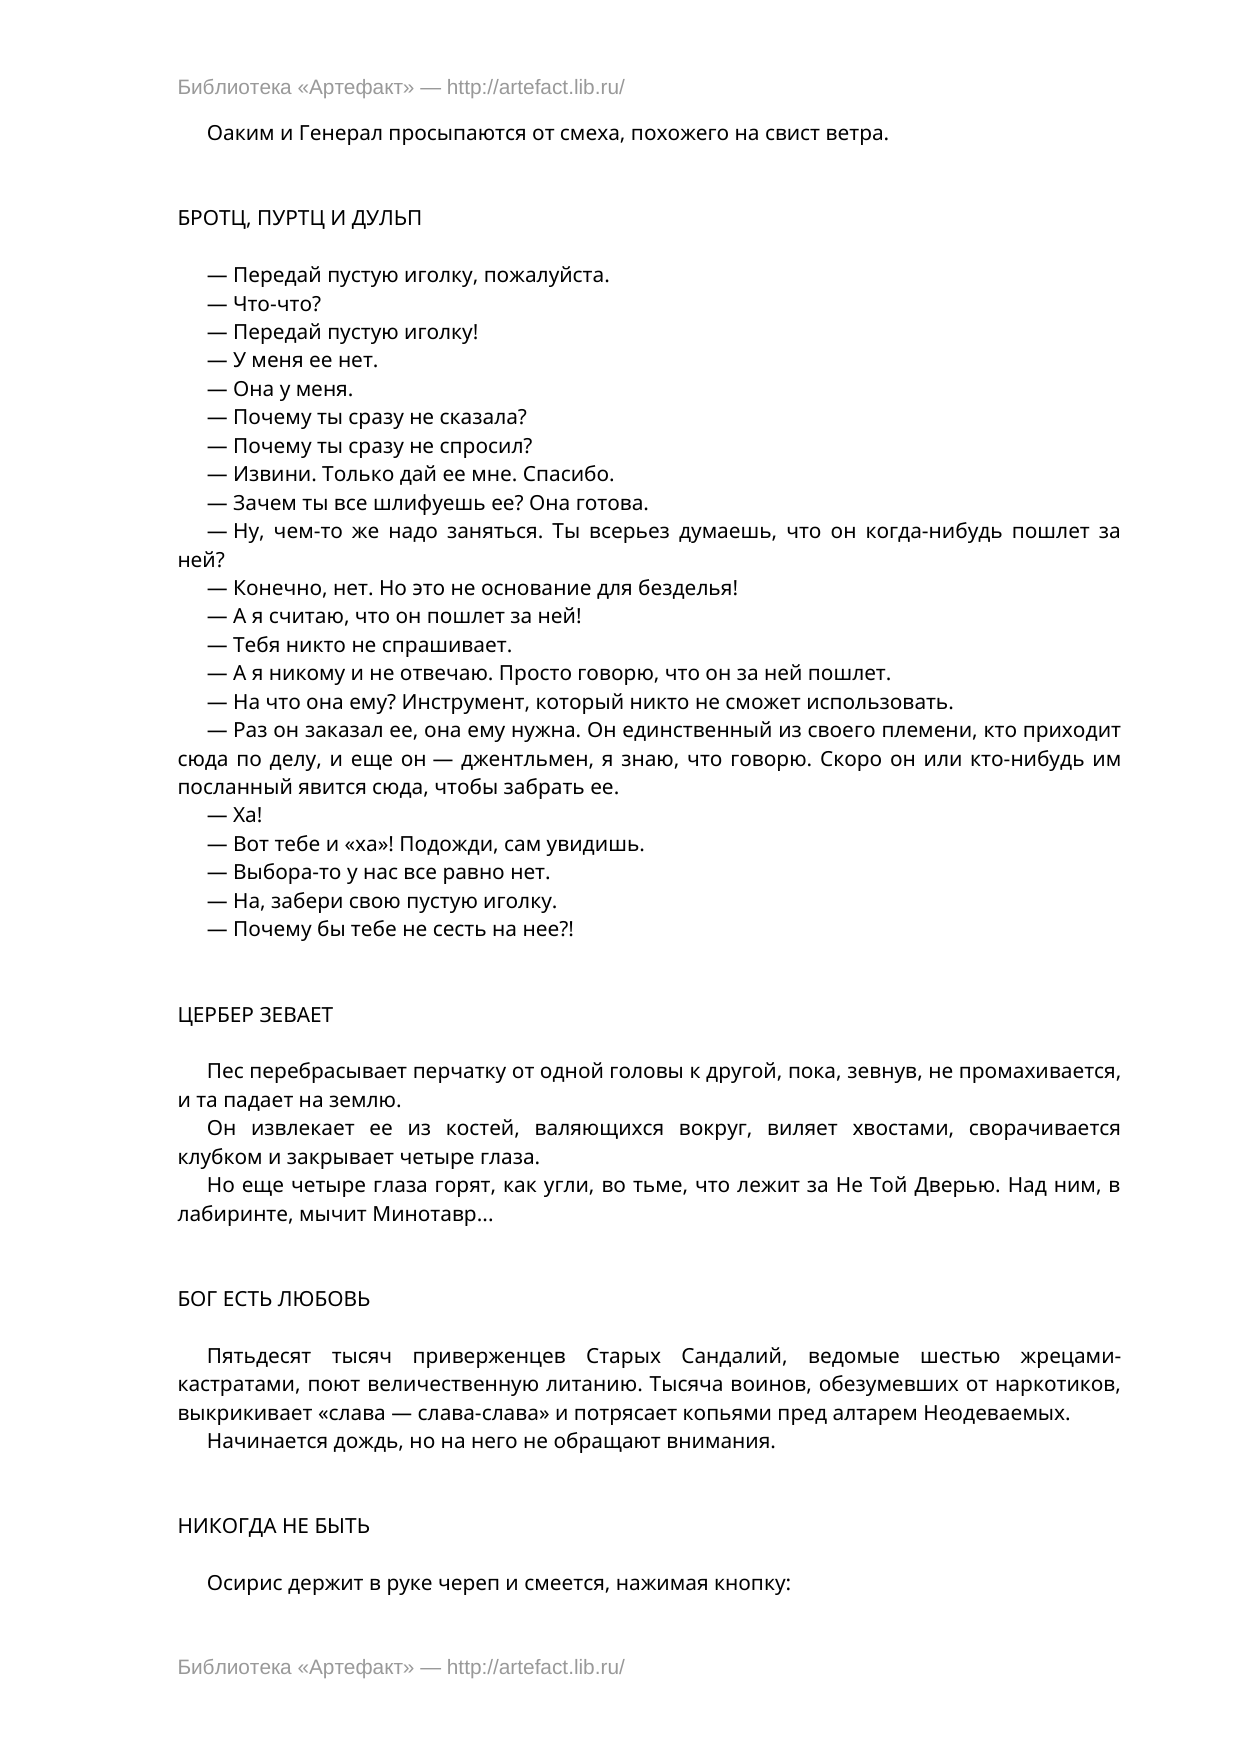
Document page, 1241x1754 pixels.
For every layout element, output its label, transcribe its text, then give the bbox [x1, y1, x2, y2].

text — Передай пустую иголку, пожалуйста. [177, 260, 1122, 289]
text — Она у меня. [177, 374, 1122, 402]
text Пятьдесят тысяч приверженцев Старых Сандалий, ведомые шестью жрецами-кастратами, поют величественную литанию. Тысяча воинов, обезумевших от наркотиков, выкрикивает «слава — слава-слава» и потрясает копьями пред алтарем Неодеваемых. [177, 1341, 1122, 1426]
text — Ну, чем-то же надо заняться. Ты всерьез думаешь, что он когда-нибудь пошлет за ней? [177, 516, 1122, 573]
text — Что-что? [177, 289, 1122, 317]
text — Почему бы тебе не сесть на нее?! [177, 914, 1122, 943]
text — А я считаю, что он пошлет за ней! [177, 602, 1122, 630]
text — Зачем ты все шлифуешь ее? Она готова. [177, 488, 1122, 516]
text — Тебя никто не спрашивает. [177, 630, 1122, 658]
text Осирис держит в руке череп и смеется, нажимая кнопку: [177, 1568, 1122, 1597]
text БРОТЦ, ПУРТЦ И ДУЛЬП [177, 203, 1122, 232]
text — У меня ее нет. [177, 346, 1122, 374]
text — Извини. Только дай ее мне. Спасибо. [177, 459, 1122, 488]
text НИКОГДА НЕ БЫТЬ [177, 1512, 1122, 1540]
text — Раз он заказал ее, она ему нужна. Он единственный из своего племени, кто приходит сюда по делу, и еще он — джентльмен, я знаю, что говорю. Скоро он или кто-нибудь им посланный явится сюда, чтобы забрать ее. [177, 715, 1122, 801]
text — А я никому и не отвечаю. Просто говорю, что он за ней пошлет. [177, 658, 1122, 687]
text — Ха! [177, 801, 1122, 829]
text — На что она ему? Инструмент, который никто не сможет использовать. [177, 687, 1122, 715]
text — Выбора-то у нас все равно нет. [177, 857, 1122, 886]
text Но еще четыре глаза горят, как угли, во тьме, что лежит за Не Той Дверью. Над ним, в лабиринте, мычит Минотавр... [177, 1170, 1122, 1227]
text — На, забери свою пустую иголку. [177, 886, 1122, 914]
text — Передай пустую иголку! [177, 317, 1122, 346]
text — Конечно, нет. Но это не основание для безделья! [177, 573, 1122, 602]
text — Вот тебе и «ха»! Подожди, сам увидишь. [177, 829, 1122, 857]
text Он извлекает ее из костей, валяющихся вокруг, виляет хвостами, сворачивается клубком и закрывает четыре глаза. [177, 1113, 1122, 1170]
text Оаким и Генерал просыпаются от смеха, похожего на свист ветра. [177, 118, 1122, 147]
text — Почему ты сразу не спросил? [177, 431, 1122, 459]
text Пес перебрасывает перчатку от одной головы к другой, пока, зевнув, не промахивается, и та падает на землю. [177, 1057, 1122, 1113]
text Начинается дождь, но на него не обращают внимания. [177, 1426, 1122, 1455]
text ЦЕРБЕР ЗЕВАЕТ [177, 1000, 1122, 1028]
text — Почему ты сразу не сказала? [177, 402, 1122, 431]
text БОГ ЕСТЬ ЛЮБОВЬ [177, 1284, 1122, 1312]
